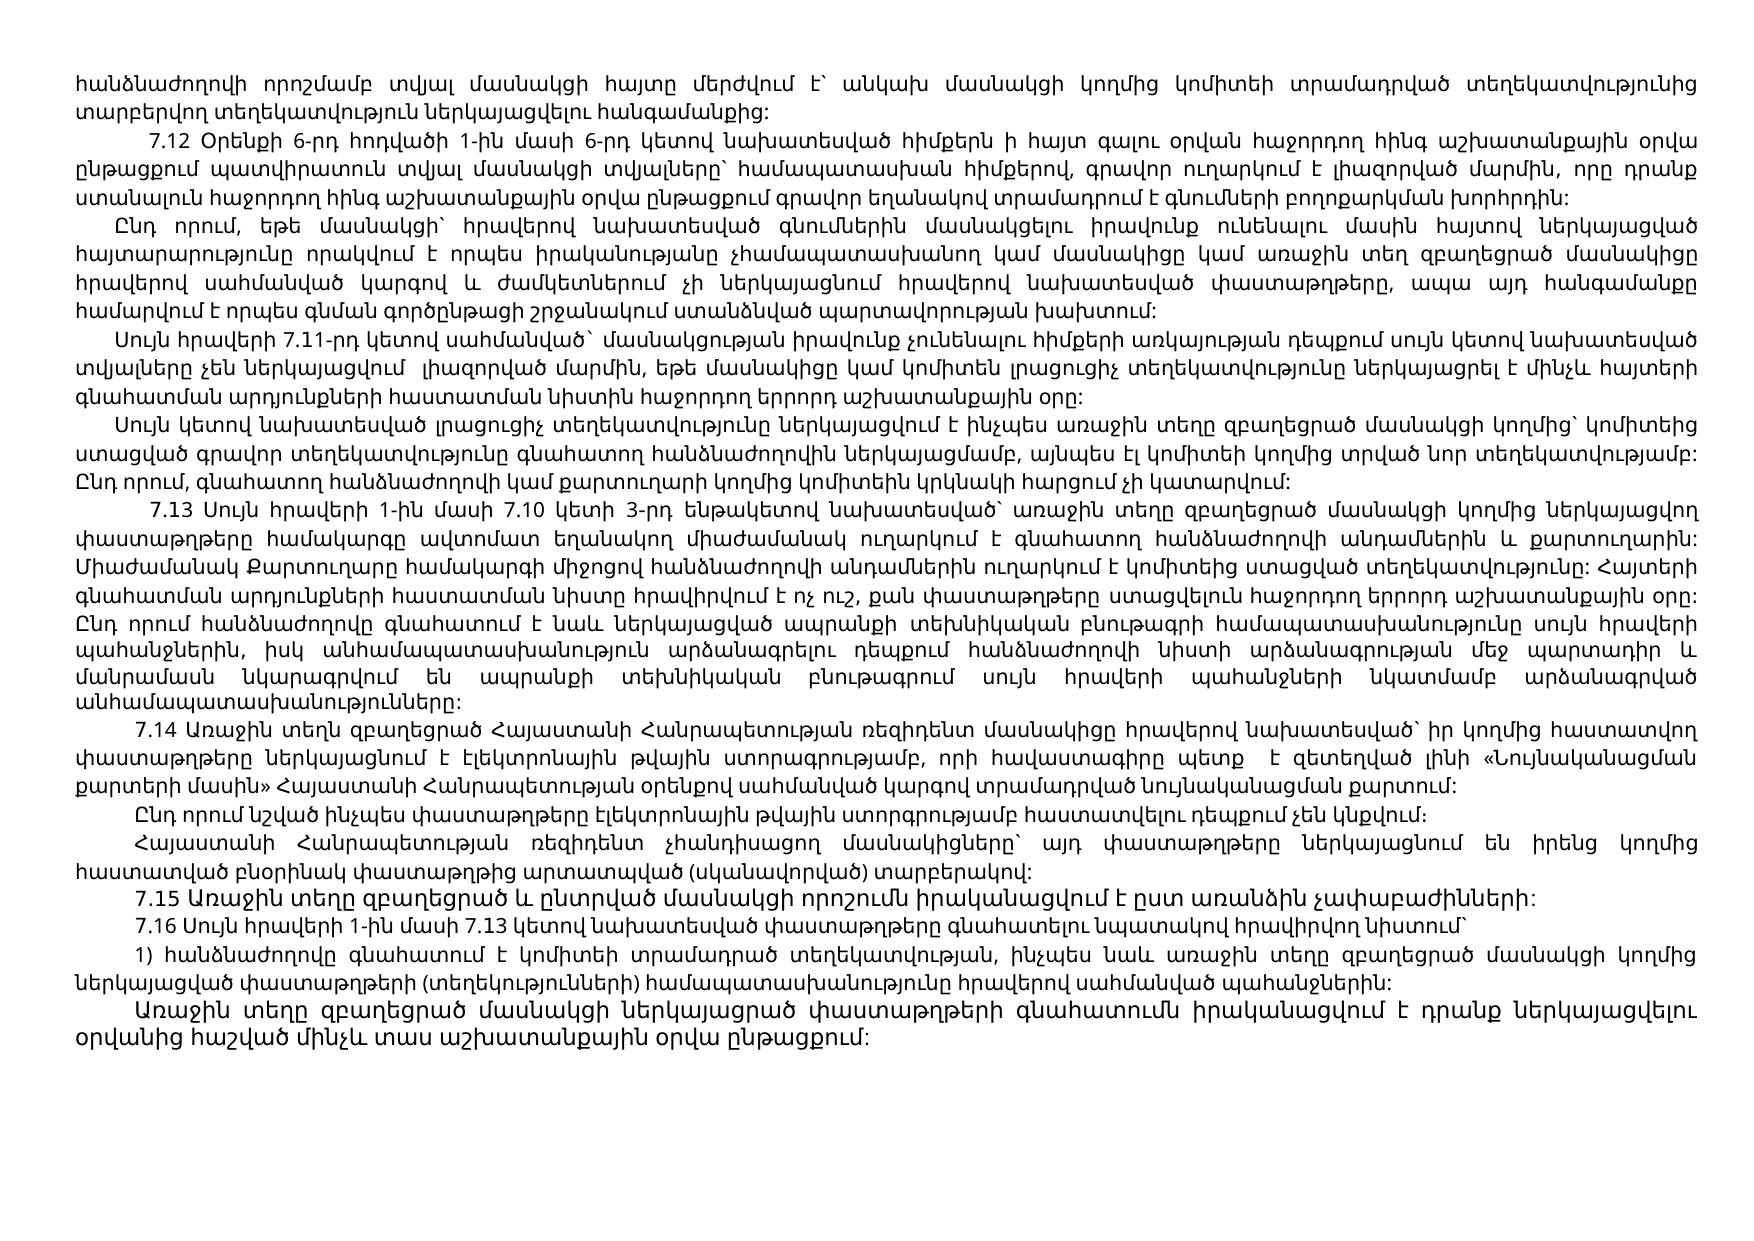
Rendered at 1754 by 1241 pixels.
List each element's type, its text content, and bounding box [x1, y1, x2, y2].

text Ընդ որում նշված ինչպես փաստաթղթերը էլեկտրոնային թվային ստորգրությամբ հաստատվելու դեպքում չեն կնքվում։ [75, 800, 1698, 828]
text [75, 69, 1698, 126]
text 7.13 Սույն հրավերի 1-ին մասի 7.10 կետի 3-րդ ենթակետով նախատեսված` առաջին տեղը զբաղեցրած մասնակցի կողմից ներկայացվող փաստաթղթերը համակարգը ավտոմատ եղանակող միաժամանակ ուղարկում է գնահատող հանձնաժողովի անդամներին և քարտուղարին: Միաժամանակ Քարտուղարը համակարգի միջոցով հանձնաժողովի անդամներին ուղարկում է կոմիտեից ստացված տեղեկատվությունը: Հայտերի գնահատման արդյունքների հաստատման նիստը հրավիրվում է ոչ ուշ, քան փաստաթղթերը ստացվելուն հաջորդող երրորդ աշխատանքային օրը: Ընդ որում հանձնաժողովը գնահատում է նաև ներկայացված ապրանքի տեխնիկական բնութագրի համապատասխանությունը սույն հրավերի պահանջներին, իսկ անհամապատասխանություն արձանագրելու դեպքում հանձնաժողովի նիստի արձանագրության մեջ պարտադիր և մանրամասն նկարագրվում են ապրանքի տեխնիկական բնութագրում սույն հրավերի պահանջների նկատմամբ արձանագրված անհամապատասխանությունները: [75, 496, 1698, 715]
text Սույն հրավերի 7.11-րդ կետով սահմանված` մասնակցության իրավունք չունենալու հիմքերի առկայության դեպքում սույն կետով նախատեսված տվյալները չեն ներկայացվում լիազորված մարմին, եթե մասնակիցը կամ կոմիտեն լրացուցիչ տեղեկատվությունը ներկայացրել է մինչև հայտերի գնահատման արդյունքների հաստատման նիստին հաջորդող երրորդ աշխատանքային օրը: [75, 325, 1698, 410]
text Սույն կետով նախատեսված լրացուցիչ տեղեկատվությունը ներկայացվում է ինչպես առաջին տեղը զբաղեցրած մասնակցի կողմից` կոմիտեից ստացված գրավոր տեղեկատվությունը գնահատող հանձնաժողովին ներկայացմամբ, այնպես էլ կոմիտեի կողմից տրված նոր տեղեկատվությամբ: Ընդ որում, գնահատող հանձնաժողովի կամ քարտուղարի կողմից կոմիտեին կրկնակի հարցում չի կատարվում: [75, 410, 1698, 496]
text Ընդ որում, եթե մասնակցի` հրավերով նախատեսված գնումներին մասնակցելու իրավունք ունենալու մասին հայտով ներկայացված հայտարարությունը որակվում է որպես իրականությանը չհամապատասխանող կամ մասնակիցը կամ առաջին տեղ զբաղեցրած մասնակիցը հրավերով սահմանված կարգով և ժամկետներում չի ներկայացնում հրավերով նախատեսված փաստաթղթերը, ապա այդ հանգամանքը համարվում է որպես գնման գործընթացի շրջանակում ստանձնված պարտավորության խախտում: [75, 211, 1698, 325]
text 7.14 Առաջին տեղն զբաղեցրած Հայաստանի Հանրապետության ռեզիդենտ մասնակիցը հրավերով նախատեսված` իր կողմից հաստատվող փաստաթղթերը ներկայացնում է էլեկտրոնային թվային ստորագրությամբ, որի հավաստագիրը պետք է զետեղված լինի «Նույնականացման քարտերի մասին» Հայաստանի Հանրապետության օրենքով սահմանված կարգով տրամադրված նույնականացման քարտում: [75, 715, 1698, 800]
text Առաջին տեղը զբաղեցրած մասնակցի ներկայացրած փաստաթղթերի գնահատումն իրականացվում է դրանք ներկայացվելու օրվանից հաշված մինչև տաս աշխատանքային օրվա ընթացքում: [75, 997, 1698, 1052]
text 7.15 Առաջին տեղը զբաղեցրած և ընտրված մասնակցի որոշումն իրականացվում է ըստ առանձին չափաբաժինների: [75, 885, 1698, 912]
text 7.16 Սույն հրավերի 1-ին մասի 7.13 կետով նախատեսված փաստաթղթերը գնահատելու նպատակով հրավիրվող նիստում` [75, 912, 1698, 940]
text Հայաստանի Հանրապետության ռեզիդենտ չհանդիսացող մասնակիցները` այդ փաստաթղթերը ներկայացնում են իրենց կողմից հաստատված բնօրինակ փաստաթղթից արտատպված (սկանավորված) տարբերակով: [75, 828, 1698, 885]
text 7.12 Օրենքի 6-րդ հոդվածի 1-ին մասի 6-րդ կետով նախատեսված հիմքերն ի հայտ գալու օրվան հաջորդող հինգ աշխատանքային օրվա ընթացքում պատվիրատուն տվյալ մասնակցի տվյալները` համապատասխան հիմքերով, գրավոր ուղարկում է լիազորված մարմին, որը դրանք ստանալուն հաջորդող հինգ աշխատանքային օրվա ընթացքում գրավոր եղանակով տրամադրում է գնումների բողոքարկման խորհրդին: [75, 126, 1698, 211]
text 1) հանձնաժողովը գնահատում է կոմիտեի տրամադրած տեղեկատվության, ինչպես նաև առաջին տեղը զբաղեցրած մասնակցի կողմից ներկայացված փաստաթղթերի (տեղեկությունների) համապատասխանությունը հրավերով սահմանված պահանջներին: [75, 940, 1698, 997]
